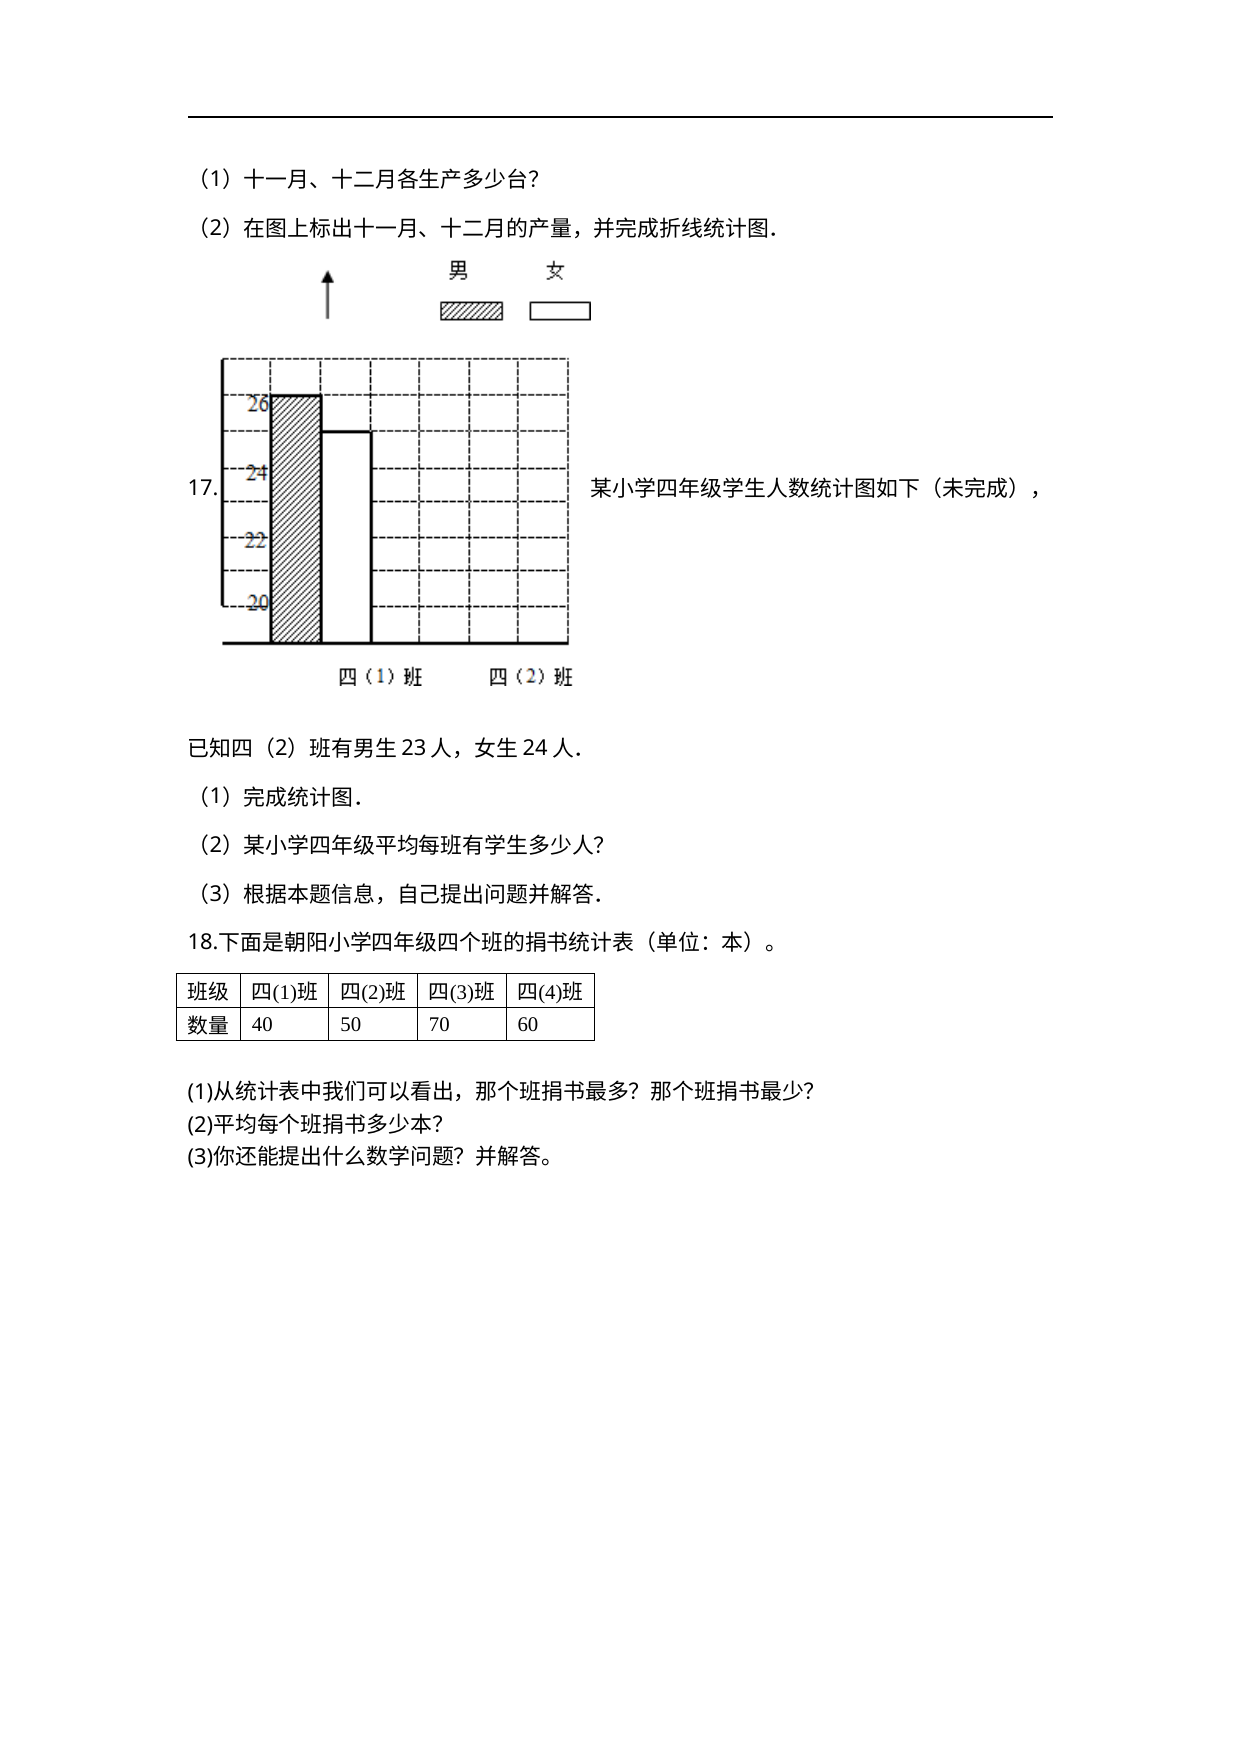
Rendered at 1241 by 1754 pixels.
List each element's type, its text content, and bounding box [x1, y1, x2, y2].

picture [218, 258, 591, 686]
table_cell 50 [329, 1008, 417, 1040]
table_header 四(1)班 [241, 974, 328, 1007]
table_cell 60 [507, 1008, 594, 1040]
table_header 四(4)班 [507, 974, 594, 1007]
table_cell 40 [241, 1008, 328, 1040]
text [187, 162, 1053, 243]
table_header 四(2)班 [329, 974, 417, 1007]
table_header 班级 [177, 974, 240, 1007]
table_header 四(3)班 [418, 974, 506, 1007]
text (1)从统计表中我们可以看出，那个班捐书最多？那个班捐书最少？ (2)平均每个班捐书多少本？ (3)你还能提出什么数学问题？并解答。 [187, 1041, 1053, 1171]
table_cell 70 [418, 1008, 506, 1040]
text 18.下面是朝阳小学四年级四个班的捐书统计表（单位：本）。 [187, 925, 1053, 957]
table_cell 数量 [177, 1008, 240, 1040]
